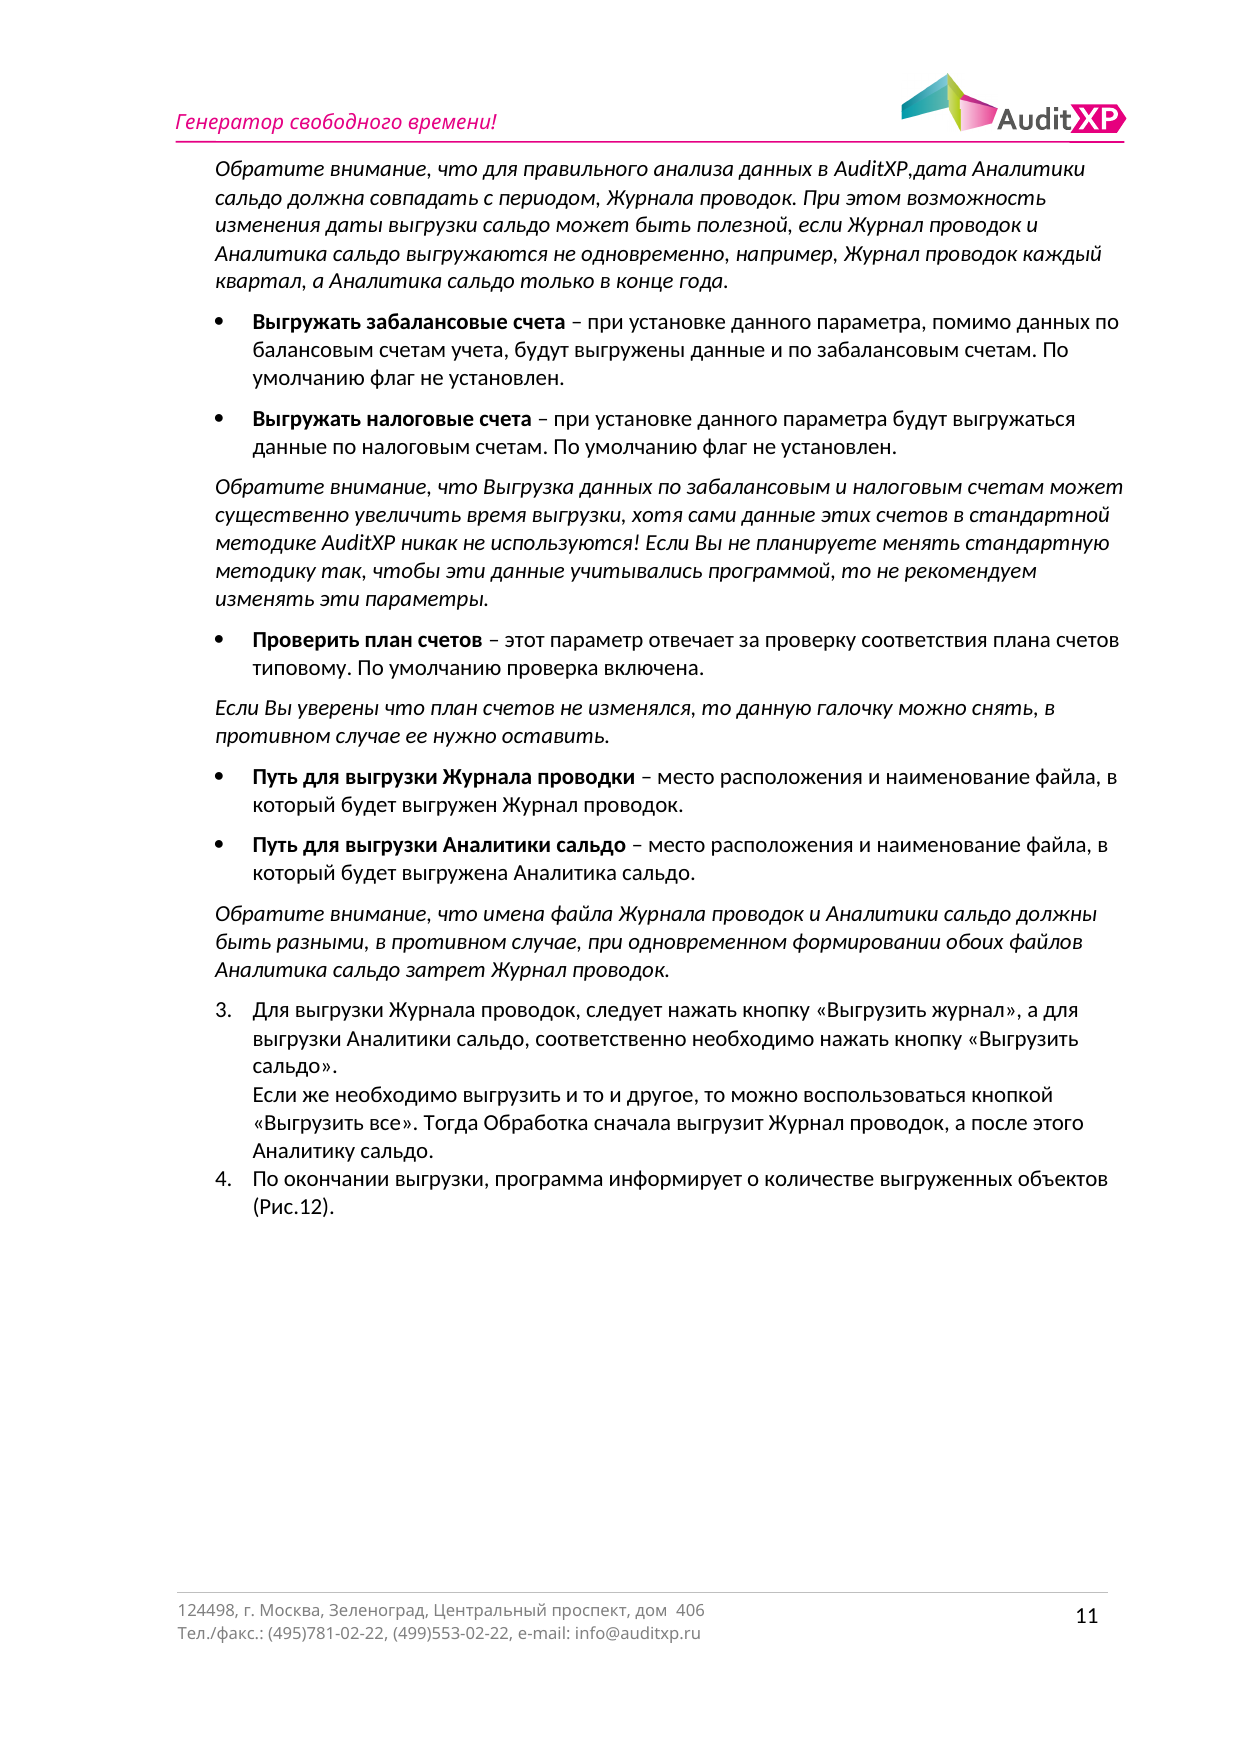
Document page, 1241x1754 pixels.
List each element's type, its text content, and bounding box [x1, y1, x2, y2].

text Обратите внимание, что Выгрузка данных по забалансовым и налоговым счетам может существенно увеличить время выгрузки, хотя сами данные этих счетов в стандартной методике AuditXP никак не используются! Если Вы не планируете менять стандартную методику так, чтобы эти данные учитывались программой, то не рекомендуем изменять эти параметры. [215, 472, 1137, 612]
text Обратите внимание, что имена файла Журнала проводок и Аналитики сальдо должны быть разными, в противном случае, при одновременном формировании обоих файлов Аналитика сальдо затрет Журнал проводок. [215, 899, 1137, 983]
list Выгружать налоговые счета – при установке данного параметра будут выгружаться данные по налоговым счетам. По умолчанию флаг не установлен. [215, 404, 1137, 460]
list Путь для выгрузки Аналитики сальдо – место расположения и наименование файла, в который будет выгружена Аналитика сальдо. [215, 831, 1137, 887]
list Проверить план счетов – этот параметр отвечает за проверку соответствия плана счетов типовому. По умолчанию проверка включена. [215, 625, 1137, 681]
list Выгружать забалансовые счета – при установке данного параметра, помимо данных по балансовым счетам учета, будут выгружены данные и по забалансовым счетам. По умолчанию флаг не установлен. [215, 307, 1137, 391]
text Обратите внимание, что для правильного анализа данных в AuditXP,дата Аналитики сальдо должна совпадать с периодом, Журнала проводок. При этом возможность изменения даты выгрузки сальдо может быть полезной, если Журнал проводок и Аналитика сальдо выгружаются не одновременно, например, Журнал проводок каждый квартал, а Аналитика сальдо только в конце года. [215, 154, 1137, 295]
text Если Вы уверены что план счетов не изменялся, то данную галочку можно снять, в противном случае ее нужно оставить. [215, 693, 1137, 749]
list Для выгрузки Журнала проводок, следует нажать кнопку «Выгрузить журнал», а для выгрузки Аналитики сальдо, соответственно необходимо нажать кнопку «Выгрузить сальдо». [215, 996, 1137, 1080]
list Путь для выгрузки Журнала проводки – место расположения и наименование файла, в который будет выгружен Журнал проводок. [215, 762, 1137, 818]
list По окончании выгрузки, программа информирует о количестве выгруженных объектов (Рис.12). [215, 1164, 1137, 1220]
list Если же необходимо выгрузить и то и другое, то можно воспользоваться кнопкой «Выгрузить все». Тогда Обработка сначала выгрузит Журнал проводок, а после этого Аналитику сальдо. [252, 1080, 1137, 1164]
